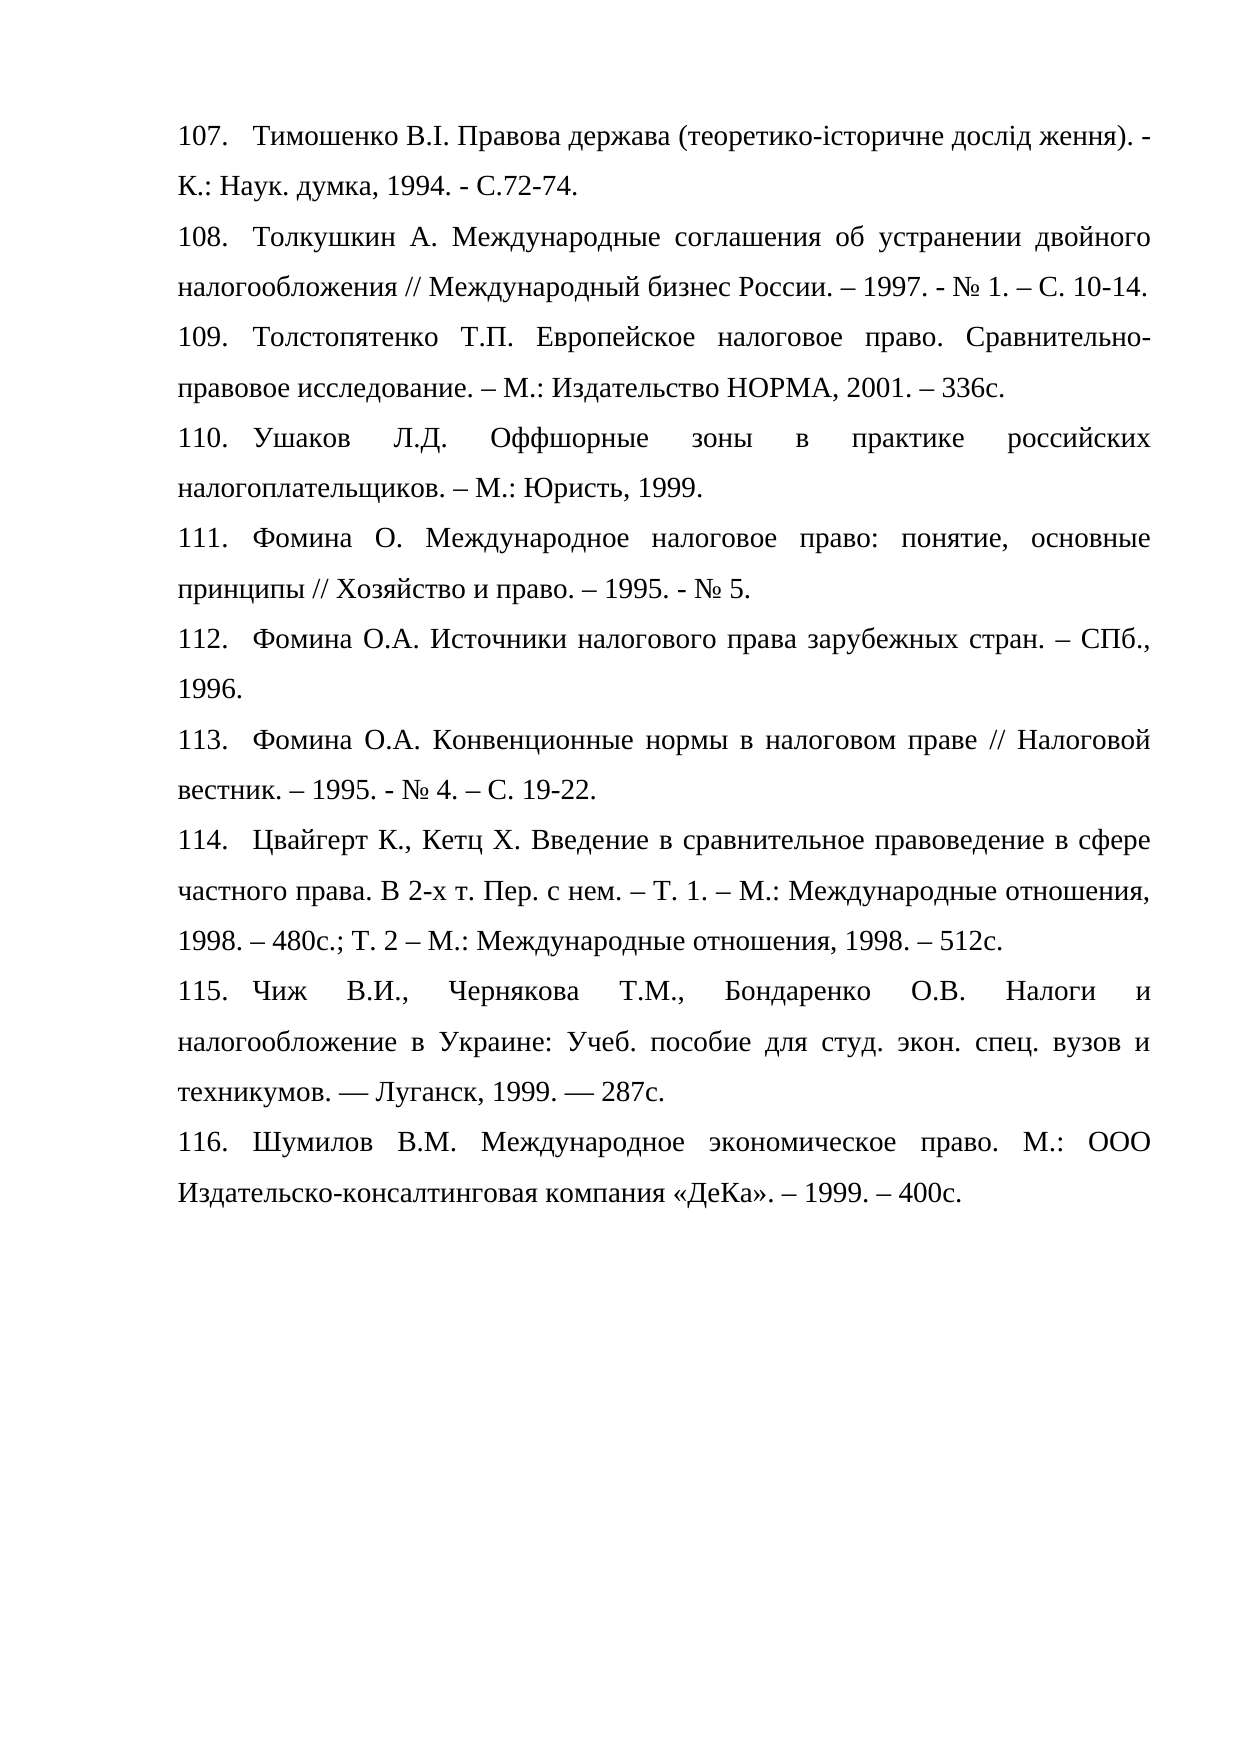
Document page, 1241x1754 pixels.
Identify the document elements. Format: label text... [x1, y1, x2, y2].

list Толкушкин А. Международные соглашения об устранении двойного налогообложения // Международный бизнес России. – 1997. - № 1. – С. 10-14. [177, 219, 1152, 303]
list Фомина О.А. Источники налогового права зарубежных стран. – СПб., 1996. [177, 621, 1152, 705]
list Тимошенко В.І. Правова держава (теоретико-історичне дослід ження). - К.: Наук. думка, 1994. - С.72-74. [177, 118, 1152, 202]
list Фомина О.А. Конвенционные нормы в налоговом праве // Налоговой вестник. – 1995. - № 4. – С. 19-22. [177, 722, 1152, 806]
list Шумилов В.М. Международное экономическое право. М.: ООО Издательско-консалтинговая компания «ДеКа». – 1999. – 400с. [177, 1124, 1152, 1208]
list Ушаков Л.Д. Оффшорные зоны в практике российских налогоплательщиков. – М.: Юристь, 1999. [177, 420, 1152, 504]
list Толстопятенко Т.П. Европейское налоговое право. Сравнительно-правовое исследование. – М.: Издательство НОРМА, 2001. – 336с. [177, 319, 1152, 403]
list Чиж В.И., Чернякова Т.М., Бондаренко О.В. Налоги и налогообложение в Украине: Учеб. пособие для студ. экон. спец. вузов и техникумов. — Луганск, 1999. — 287с. [177, 973, 1152, 1108]
list Фомина О. Международное налоговое право: понятие, основные принципы // Хозяйство и право. – 1995. - № 5. [177, 521, 1152, 604]
list Цвайгерт К., Кетц Х. Введение в сравнительное правоведение в сфере частного права. В 2-х т. Пер. с нем. – Т. 1. – М.: Международные отношения, 1998. – 480с.; Т. 2 – М.: Международные отношения, 1998. – 512с. [177, 822, 1152, 957]
